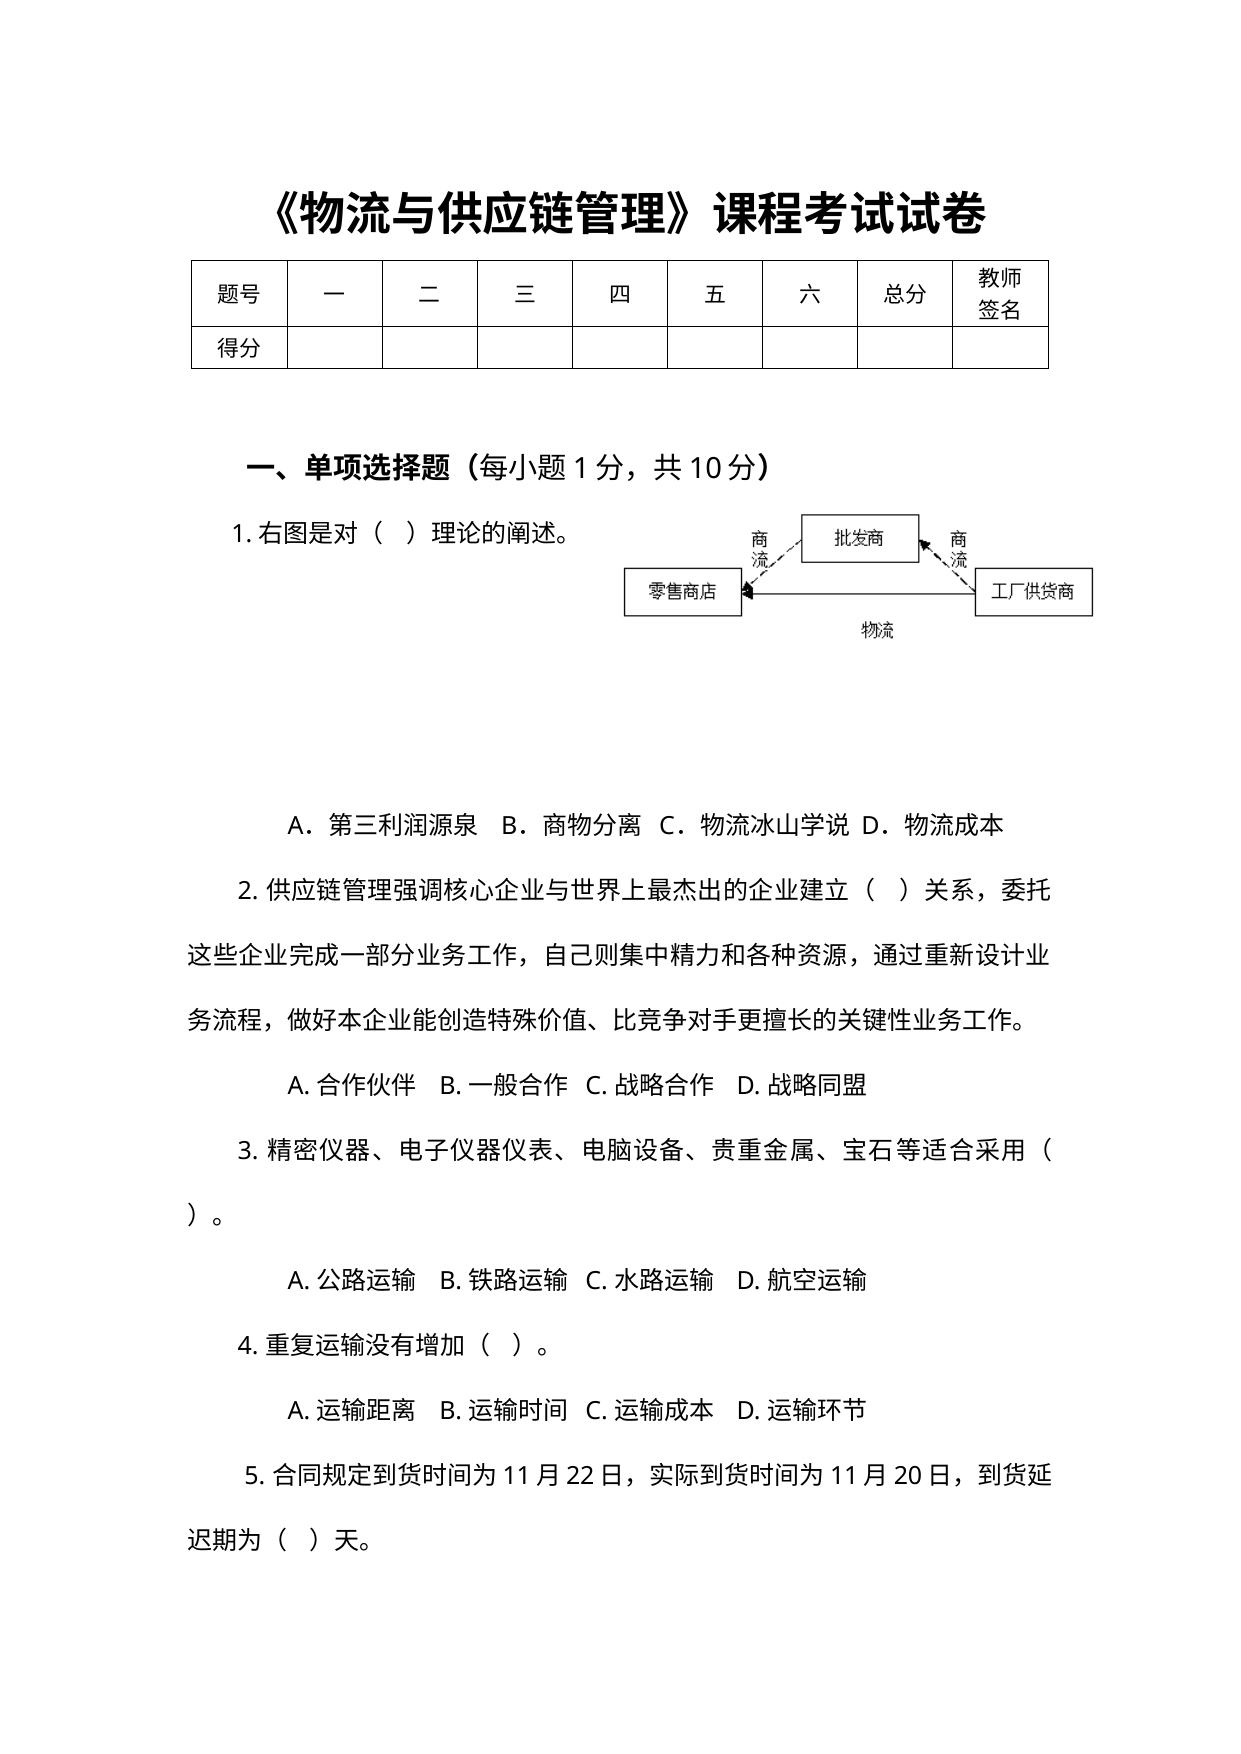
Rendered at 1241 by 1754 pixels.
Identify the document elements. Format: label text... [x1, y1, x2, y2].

text 5. 合同规定到货时间为11月22日，实际到货时间为11月20日，到货延迟期为（ ）天。 [187, 1441, 1053, 1571]
table_header 二 [383, 261, 477, 326]
list 右图是对（ ）理论的阐述。 [187, 499, 1053, 564]
table_cell [383, 327, 477, 368]
table_cell 得分 [192, 327, 287, 368]
table_header 三 [478, 261, 572, 326]
table_cell [288, 327, 382, 368]
table_header 教师 签名 [953, 261, 1048, 326]
text 《物流与供应链管理》课程考试试卷 [187, 162, 1053, 259]
table_cell [953, 327, 1048, 368]
text A. 合作伙伴 B. 一般合作 C. 战略合作 D. 战略同盟 [187, 1051, 1053, 1116]
list 2. 供应链管理强调核心企业与世界上最杰出的企业建立（ ）关系，委托这些企业完成一部分业务工作，自己则集中精力和各种资源，通过重新设计业务流程，做好本企业能创造特殊价值、比竞争对手更擅长的关键性业务工作。 [187, 856, 1053, 1051]
table_header 五 [668, 261, 762, 326]
text 4. 重复运输没有增加（ ）。 [187, 1311, 1053, 1376]
table_header 题号 [192, 261, 287, 326]
text A. 公路运输 B. 铁路运输 C. 水路运输 D. 航空运输 [187, 1246, 1053, 1311]
table_cell [763, 327, 857, 368]
table_cell [858, 327, 952, 368]
table_header 六 [763, 261, 857, 326]
table_header 四 [573, 261, 667, 326]
table_header 一 [288, 261, 382, 326]
text A．第三利润源泉 B．商物分离 C．物流冰山学说 D．物流成本 [187, 791, 1053, 856]
table_cell [573, 327, 667, 368]
list 一、单项选择题（每小题1分，共10分） [187, 434, 1053, 499]
table_cell [668, 327, 762, 368]
text A. 运输距离 B. 运输时间 C. 运输成本 D. 运输环节 [187, 1376, 1053, 1441]
table_cell [478, 327, 572, 368]
picture [612, 501, 1110, 653]
table_header 总分 [858, 261, 952, 326]
text 3. 精密仪器、电子仪器仪表、电脑设备、贵重金属、宝石等适合采用（ ）。 [187, 1116, 1053, 1246]
